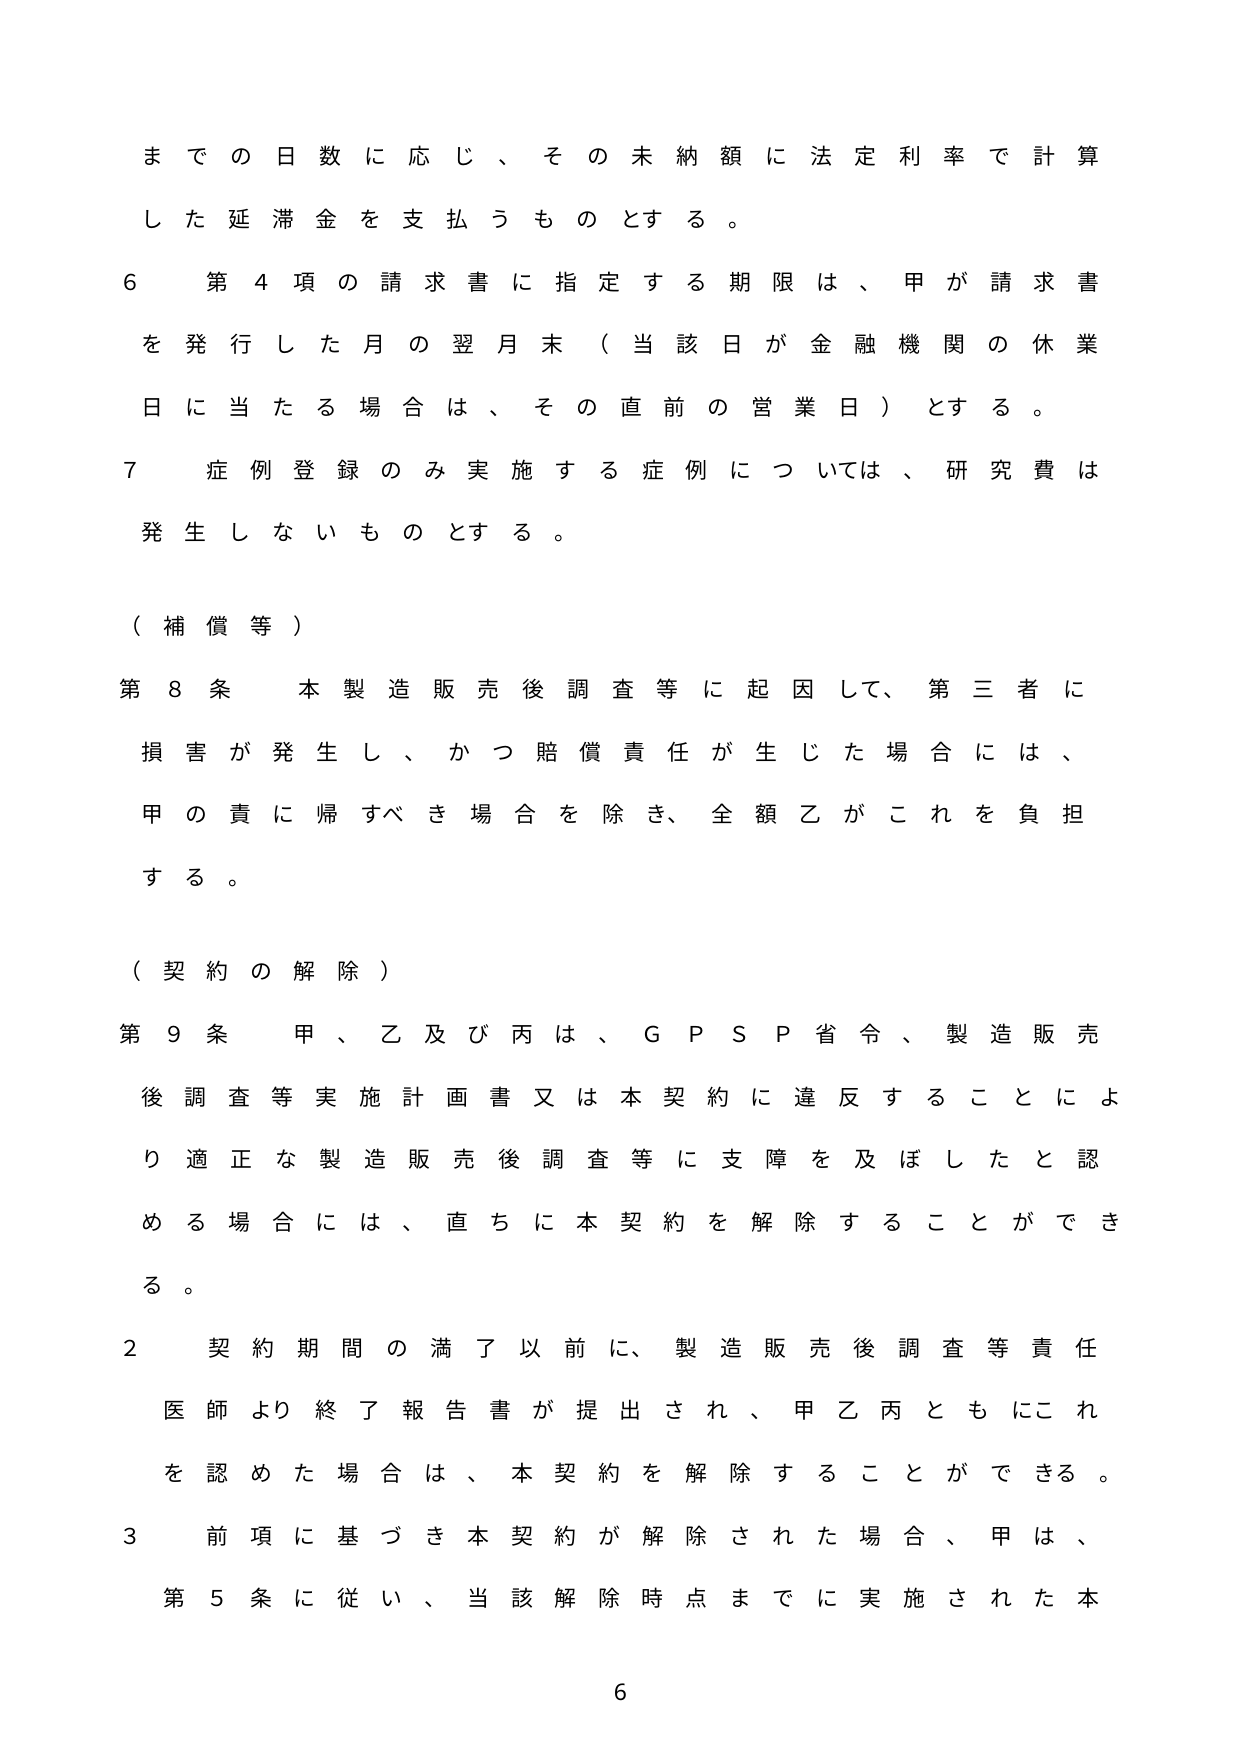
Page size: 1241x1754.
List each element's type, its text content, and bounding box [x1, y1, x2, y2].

text ６ 第４項の請求書に指定する期限は、甲が請求書を発行した月の翌月末（当該日が金融機関の休業日に当たる場合は、その直前の営業日）とする。 [119, 249, 1121, 437]
text ７ 症例登録のみ実施する症例については、研究費は発生しないものとする。 [119, 437, 1121, 562]
text （補償等） [119, 594, 1121, 657]
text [119, 1503, 1121, 1628]
text （契約の解除） [119, 939, 1121, 1001]
text ２ 契約期間の満了以前に、製造販売後調査等責任医師より終了報告書が提出され、甲乙丙ともにこれを認めた場合は、本契約を解除することができる。 [119, 1315, 1121, 1503]
text 第８条 本製造販売後調査等に起因して、第三者に損害が発生し、かつ賠償責任が生じた場合には、甲の責に帰すべき場合を除き、全額乙がこれを負担する。 [119, 657, 1106, 907]
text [119, 123, 1121, 249]
text 第９条 甲、乙及び丙は、ＧＰＳＰ省令、製造販売後調査等実施計画書又は本契約に違反することにより適正な製造販売後調査等に支障を及ぼしたと認める場合には、直ちに本契約を解除することができる。 [119, 1001, 1121, 1315]
